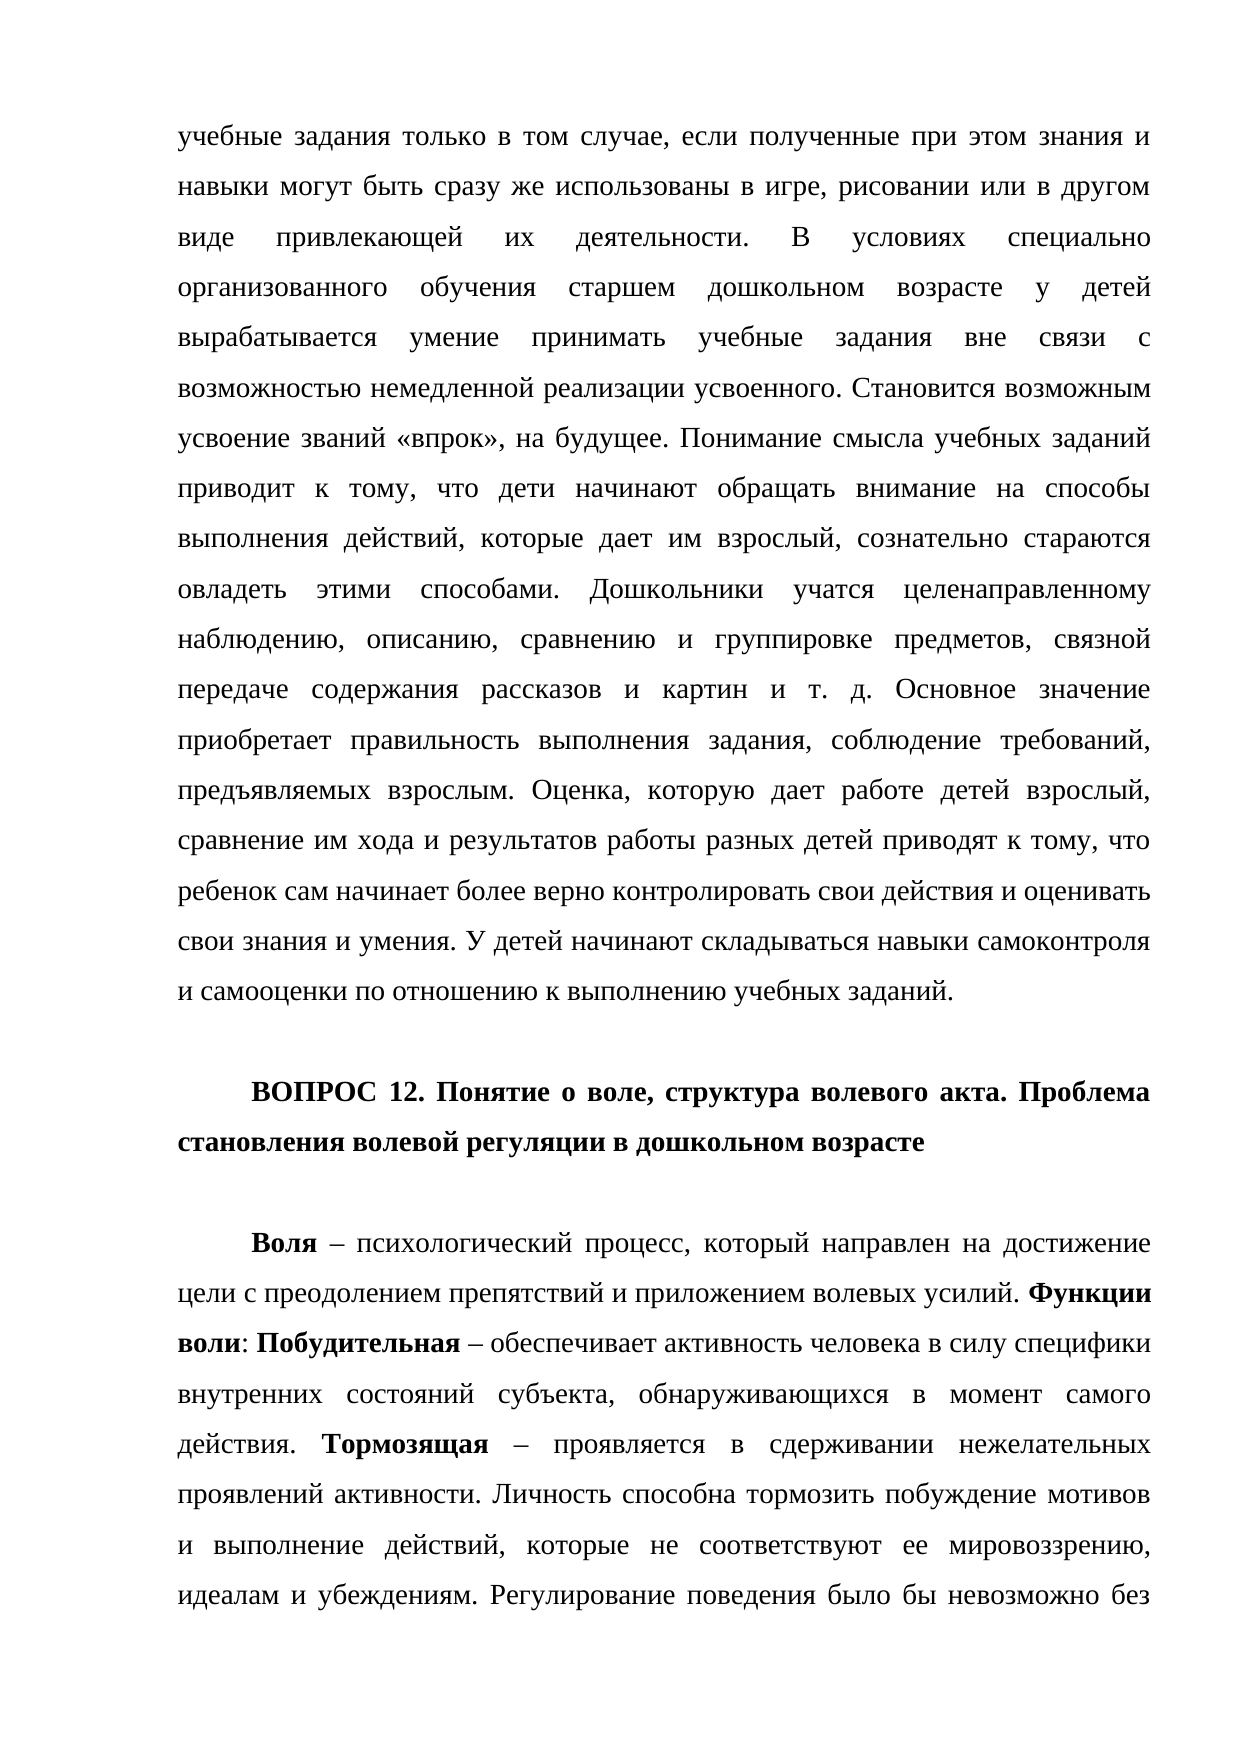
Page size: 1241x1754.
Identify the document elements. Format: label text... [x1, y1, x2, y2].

text ВОПРОС 12. Понятие о воле, структура волевого акта. Проблема становления волевой регуляции в дошкольном возрасте [177, 1074, 1152, 1158]
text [177, 118, 1152, 1007]
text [177, 1225, 1152, 1611]
